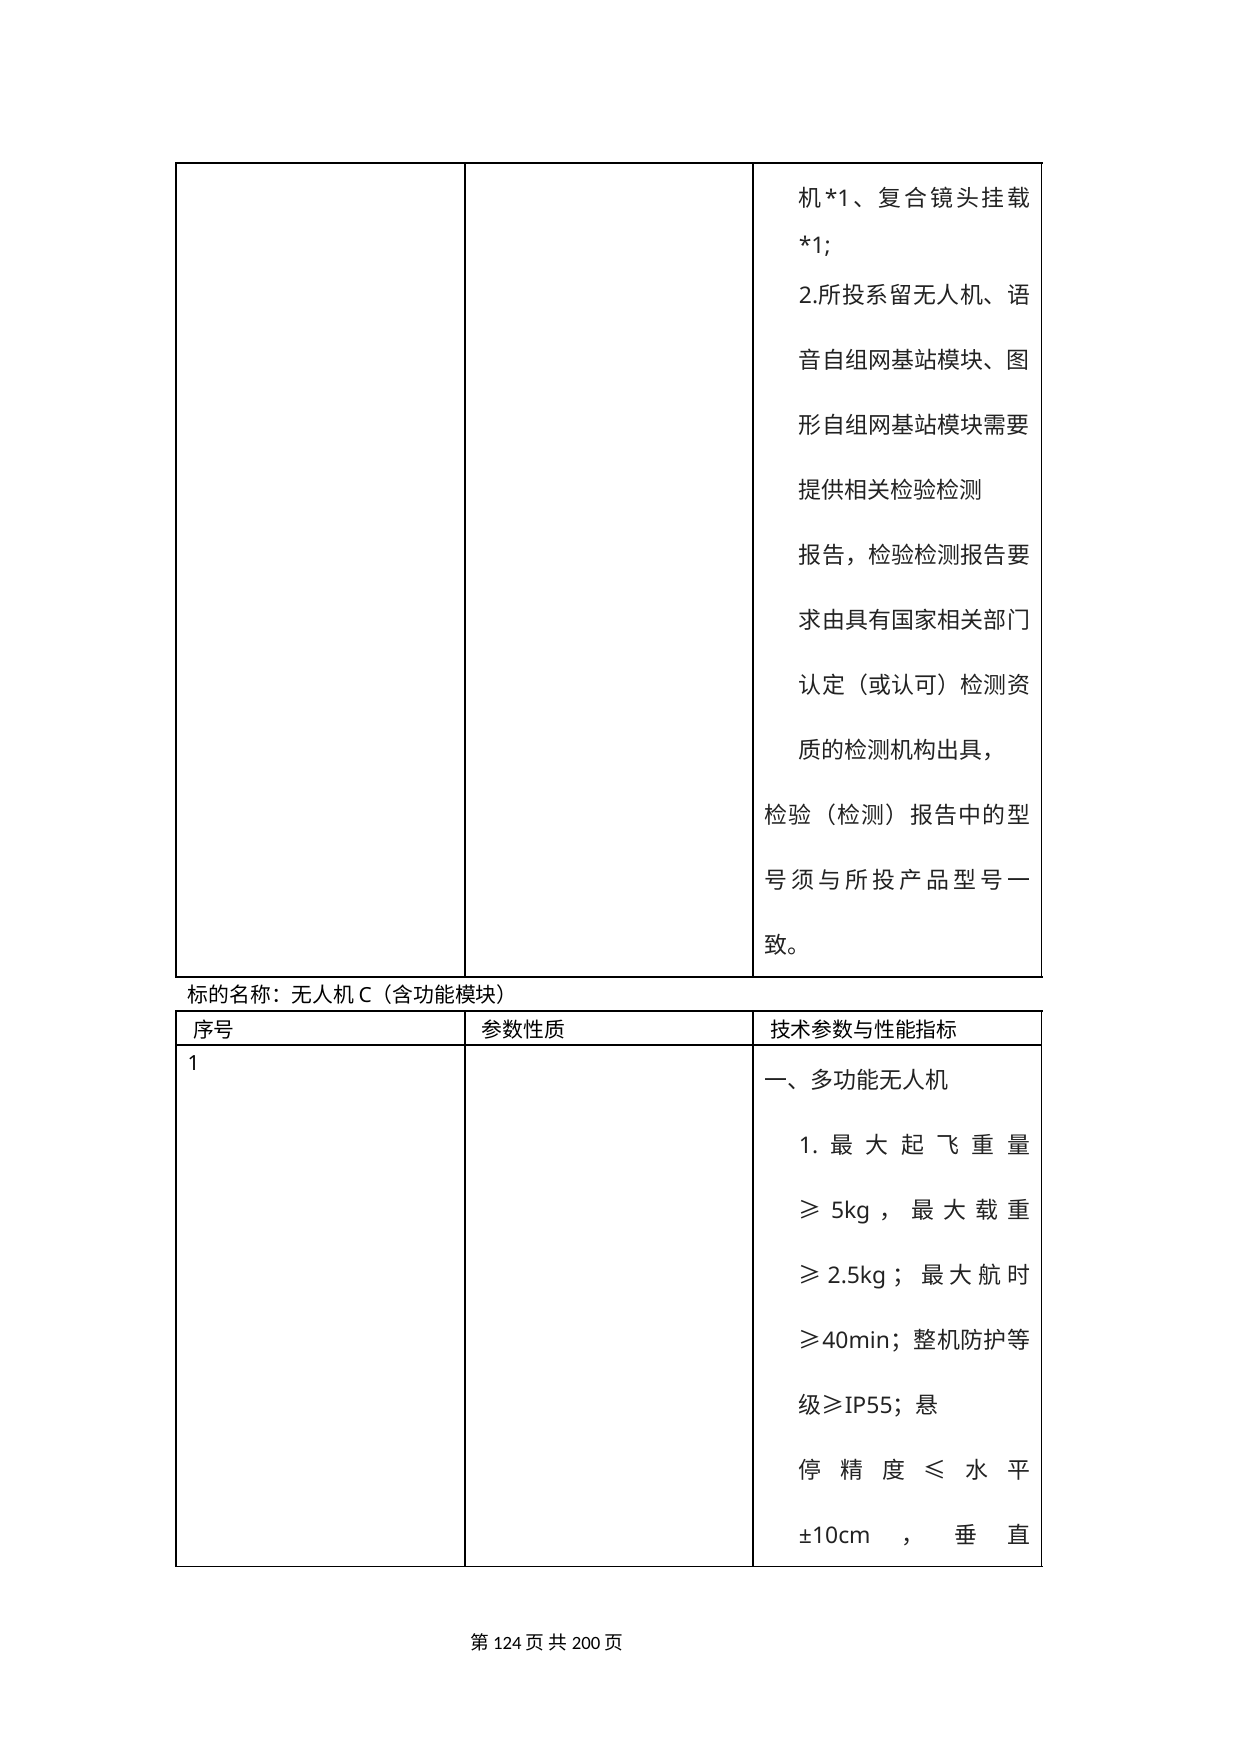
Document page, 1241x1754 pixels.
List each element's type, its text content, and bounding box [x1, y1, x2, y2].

table_cell [466, 164, 752, 976]
table_cell 1 [177, 1046, 464, 1566]
text 标的名称：无人机C（含功能模块） [187, 978, 1053, 1010]
table_cell [466, 1046, 752, 1566]
table_header 参数性质 [466, 1012, 752, 1044]
table_cell 1 [177, 164, 464, 976]
table_header 序号 [177, 1012, 464, 1044]
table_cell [754, 1046, 1041, 1566]
table_header 技术参数与性能指标 [754, 1012, 1041, 1044]
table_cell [754, 164, 1041, 976]
